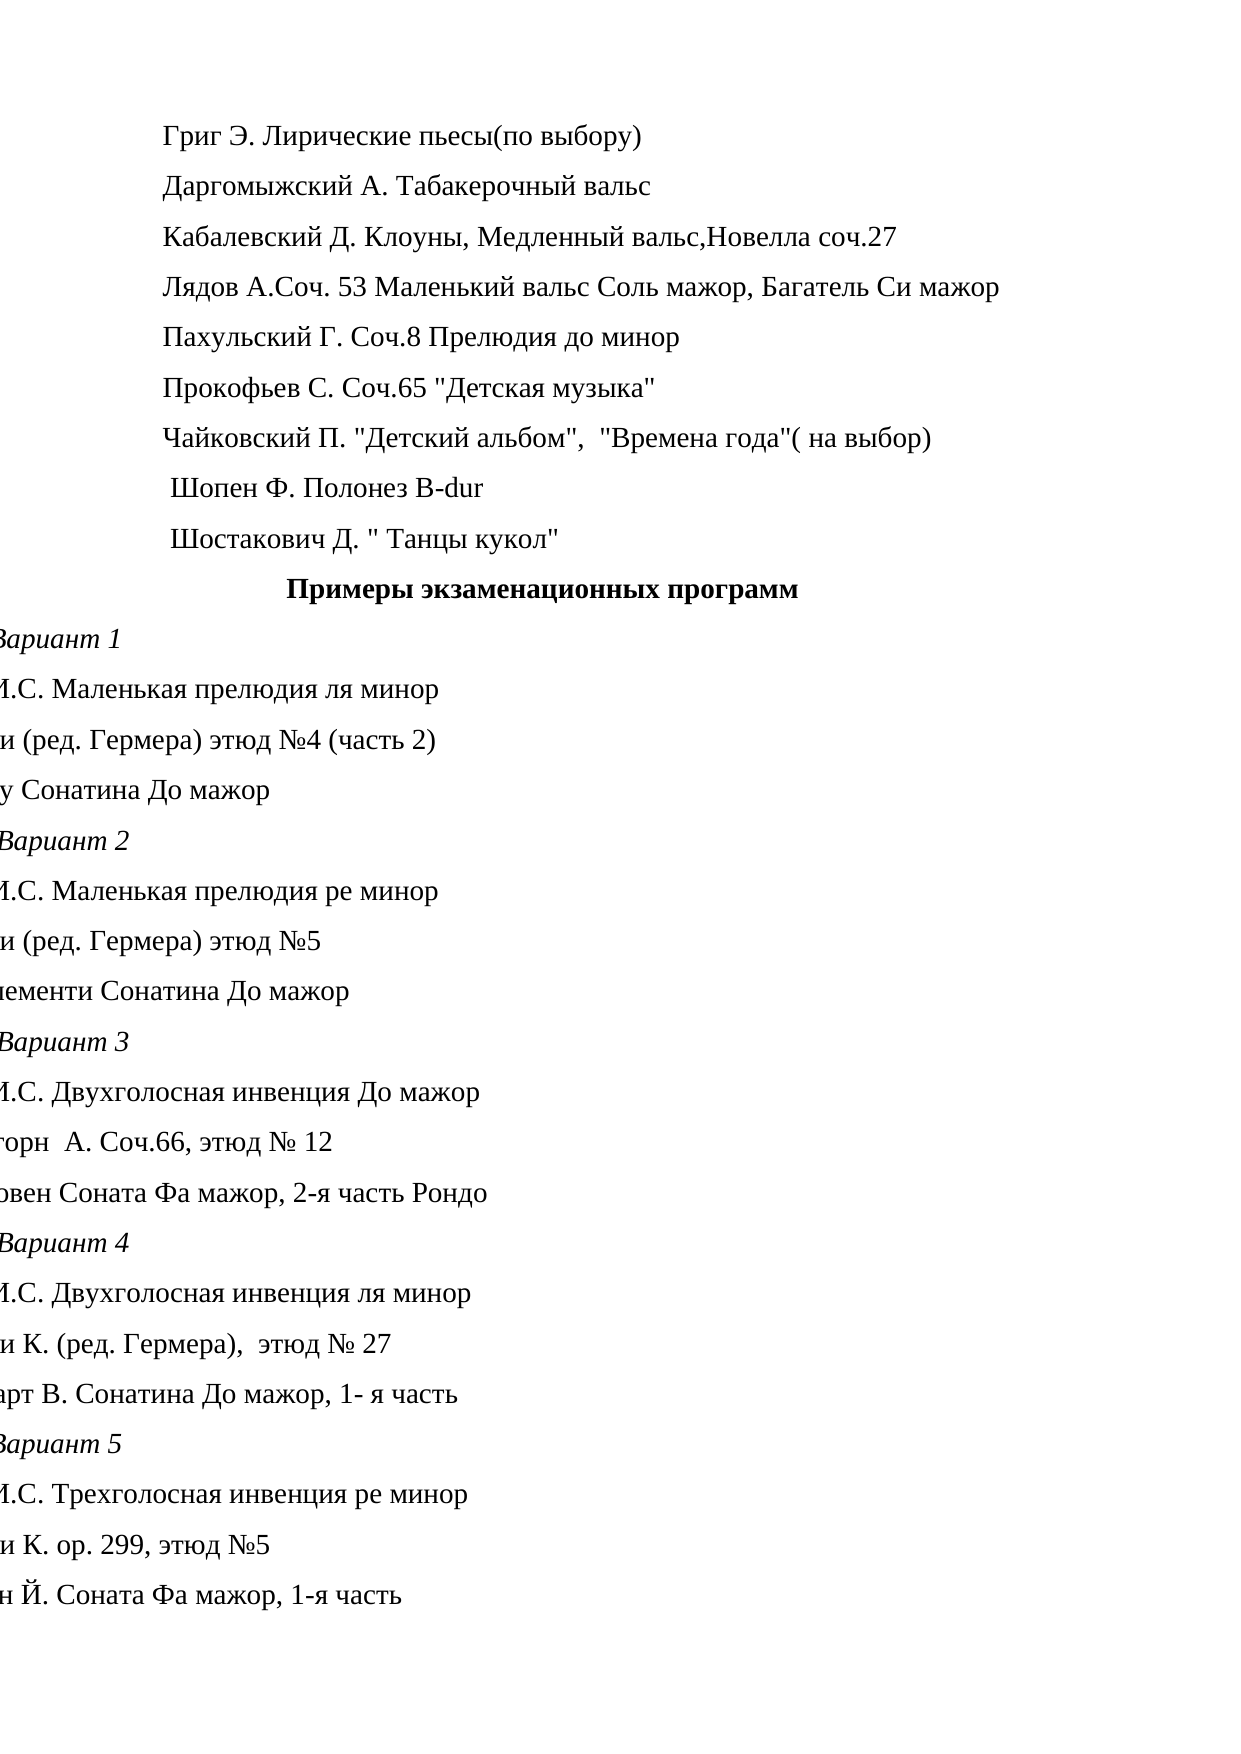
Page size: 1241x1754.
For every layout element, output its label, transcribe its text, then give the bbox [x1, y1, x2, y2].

text Черни (ред. Гермера) этюд №4 (часть 2) [0, 722, 1147, 756]
text Бах И.С. Двухголосная инвенция ля минор [0, 1275, 1147, 1309]
text Кулау Сонатина До мажор [0, 772, 1147, 806]
text Шостакович Д. " Танцы кукол" [162, 521, 1129, 554]
text Вариант 2 [0, 823, 1147, 856]
text Бах И.С. Маленькая прелюдия ре минор [0, 873, 1147, 906]
text Шопен Ф. Полонез B-dur [162, 470, 1129, 504]
text Бах И.С. Трехголосная инвенция ре минор [0, 1477, 1147, 1510]
text Примеры экзаменационных программ [0, 571, 1147, 604]
text Моцарт В. Сонатина До мажор, 1- я часть [0, 1376, 1147, 1409]
text Вариант 3 [0, 1024, 1147, 1057]
text Черни К. ор. 299, этюд №5 [0, 1527, 1147, 1561]
text М.Клементи Сонатина До мажор [0, 973, 1147, 1007]
text Черни К. (ред. Гермера), этюд № 27 [0, 1326, 1147, 1359]
text Пахульский Г. Соч.8 Прелюдия до минор Прокофьев С. Соч.65 "Детская музыка" Чайковский П. "Детский альбом", "Времена года"( на выбор) [162, 319, 1147, 454]
text Вариант 1 [0, 621, 1147, 655]
text Григ Э. Лирические пьесы(по выбору) [162, 118, 1129, 152]
text Кабалевский Д. Клоуны, Медленный вальс,Новелла соч.27 [162, 219, 1133, 252]
text Даргомыжский А. Табакерочный вальс [162, 168, 1129, 202]
text Гайдн Й. Соната Фа мажор, 1-я часть [0, 1577, 1147, 1611]
text Бах И.С. Маленькая прелюдия ля минор [0, 672, 1147, 705]
text Лешгорн А. Соч.66, этюд № 12 [0, 1124, 1147, 1158]
text Бетховен Соната Фа мажор, 2-я часть Рондо [0, 1175, 1147, 1208]
text Лядов А.Соч. 53 Маленький вальс Соль мажор, Багатель Си мажор [162, 269, 1147, 303]
text Черни (ред. Гермера) этюд №5 [0, 923, 1147, 957]
text Вариант 4 [0, 1225, 1147, 1259]
text Бах И.С. Двухголосная инвенция До мажор [0, 1074, 1147, 1108]
text Вариант 5 [0, 1426, 1147, 1460]
